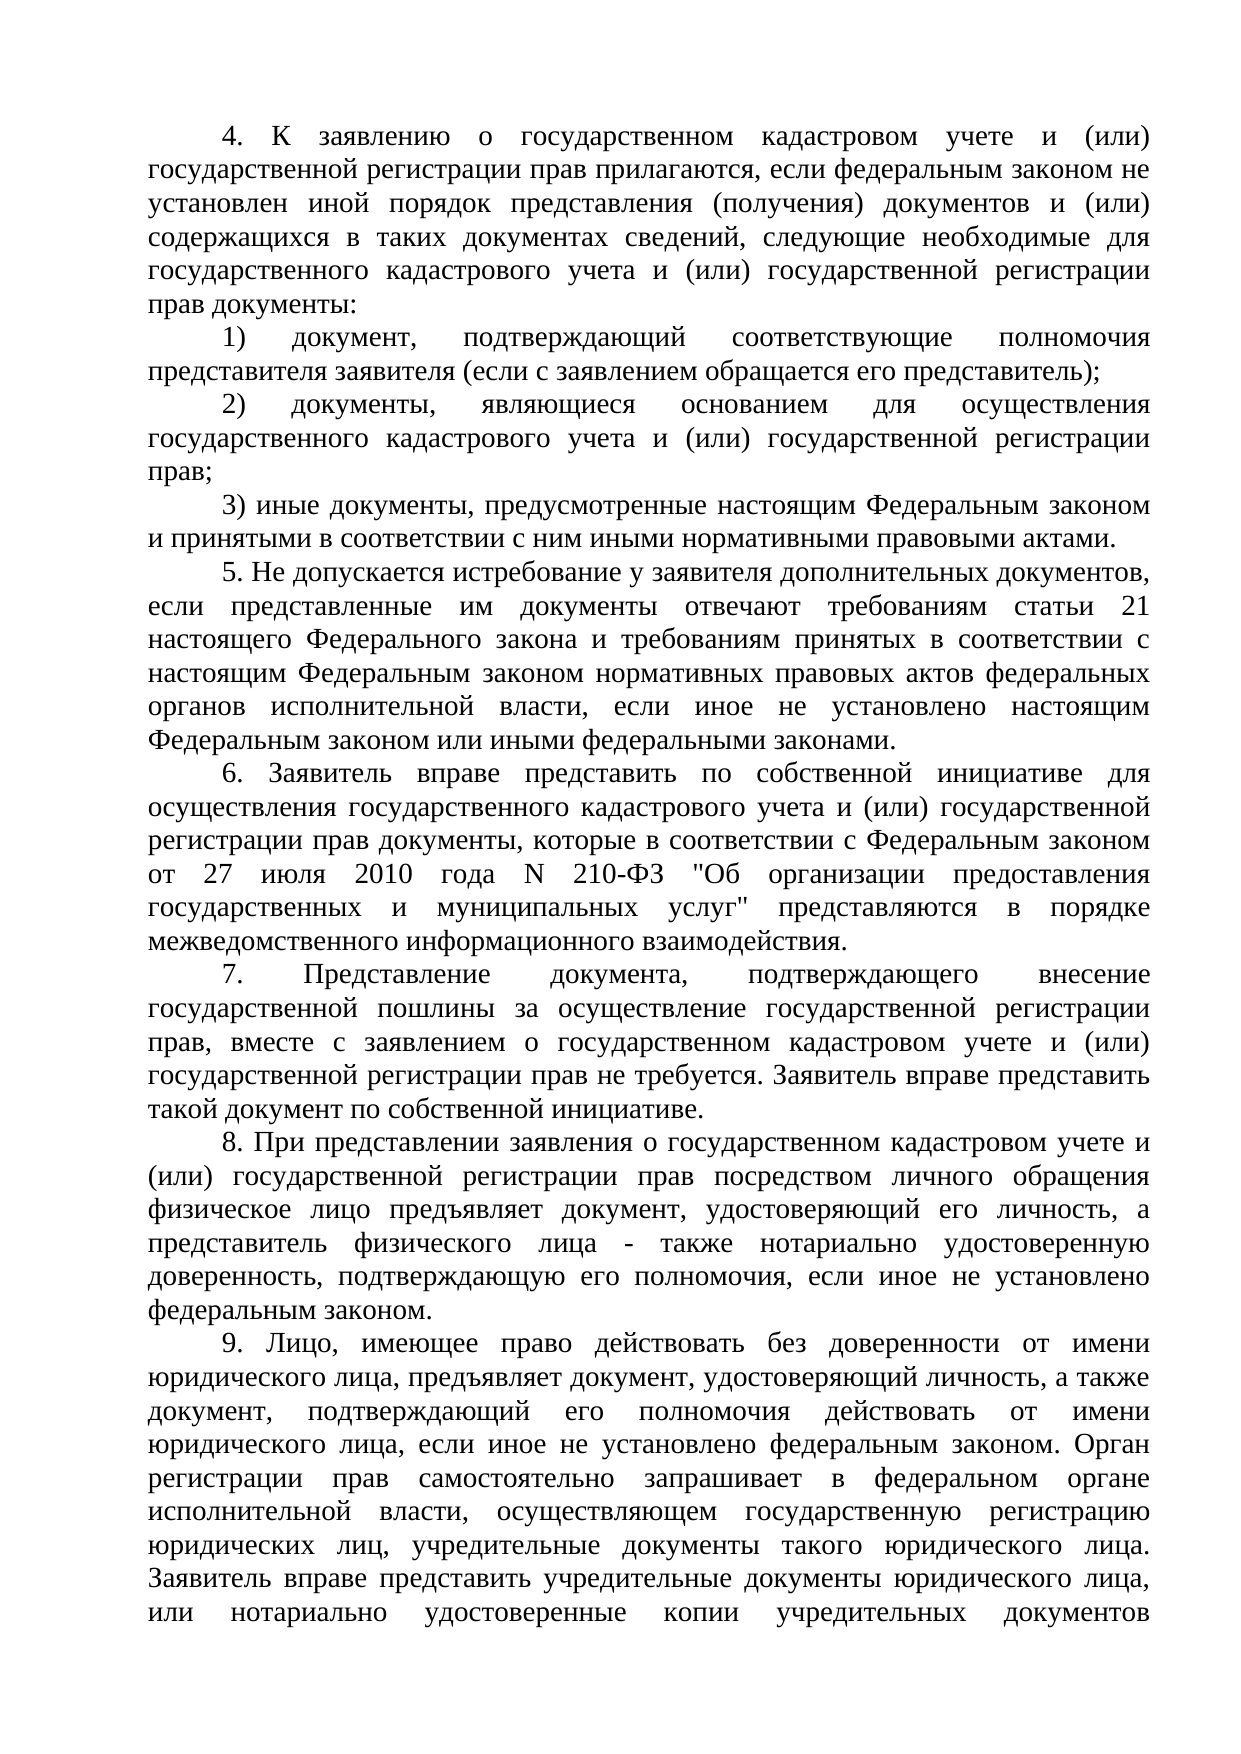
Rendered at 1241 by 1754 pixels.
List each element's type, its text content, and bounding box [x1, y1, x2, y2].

text 7. Представление документа, подтверждающего внесение государственной пошлины за осуществление государственной регистрации прав, вместе с заявлением о государственном кадастровом учете и (или) государственной регистрации прав не требуется. Заявитель вправе представить такой документ по собственной инициативе. [148, 957, 1151, 1124]
text 5. Не допускается истребование у заявителя дополнительных документов, если представленные им документы отвечают требованиям статьи 21 настоящего Федерального закона и требованиям принятых в соответствии с настоящим Федеральным законом нормативных правовых актов федеральных органов исполнительной власти, если иное не установлено настоящим Федеральным законом или иными федеральными законами. [148, 554, 1151, 755]
text 4. К заявлению о государственном кадастровом учете и (или) государственной регистрации прав прилагаются, если федеральным законом не установлен иной порядок представления (получения) документов и (или) содержащихся в таких документах сведений, следующие необходимые для государственного кадастрового учета и (или) государственной регистрации прав документы: [148, 118, 1151, 319]
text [148, 1326, 1151, 1627]
text 1) документ, подтверждающий соответствующие полномочия представителя заявителя (если с заявлением обращается его представитель); [148, 319, 1151, 386]
text 2) документы, являющиеся основанием для осуществления государственного кадастрового учета и (или) государственной регистрации прав; [148, 386, 1151, 487]
text 8. При представлении заявления о государственном кадастровом учете и (или) государственной регистрации прав посредством личного обращения физическое лицо предъявляет документ, удостоверяющий его личность, а представитель физического лица - также нотариально удостоверенную доверенность, подтверждающую его полномочия, если иное не установлено федеральным законом. [148, 1124, 1151, 1326]
text 6. Заявитель вправе представить по собственной инициативе для осуществления государственного кадастрового учета и (или) государственной регистрации прав документы, которые в соответствии с Федеральным законом от 27 июля 2010 года N 210-ФЗ "Об организации предоставления государственных и муниципальных услуг" представляются в порядке межведомственного информационного взаимодействия. [148, 755, 1151, 957]
text 3) иные документы, предусмотренные настоящим Федеральным законом и принятыми в соответствии с ним иными нормативными правовыми актами. [148, 487, 1151, 554]
